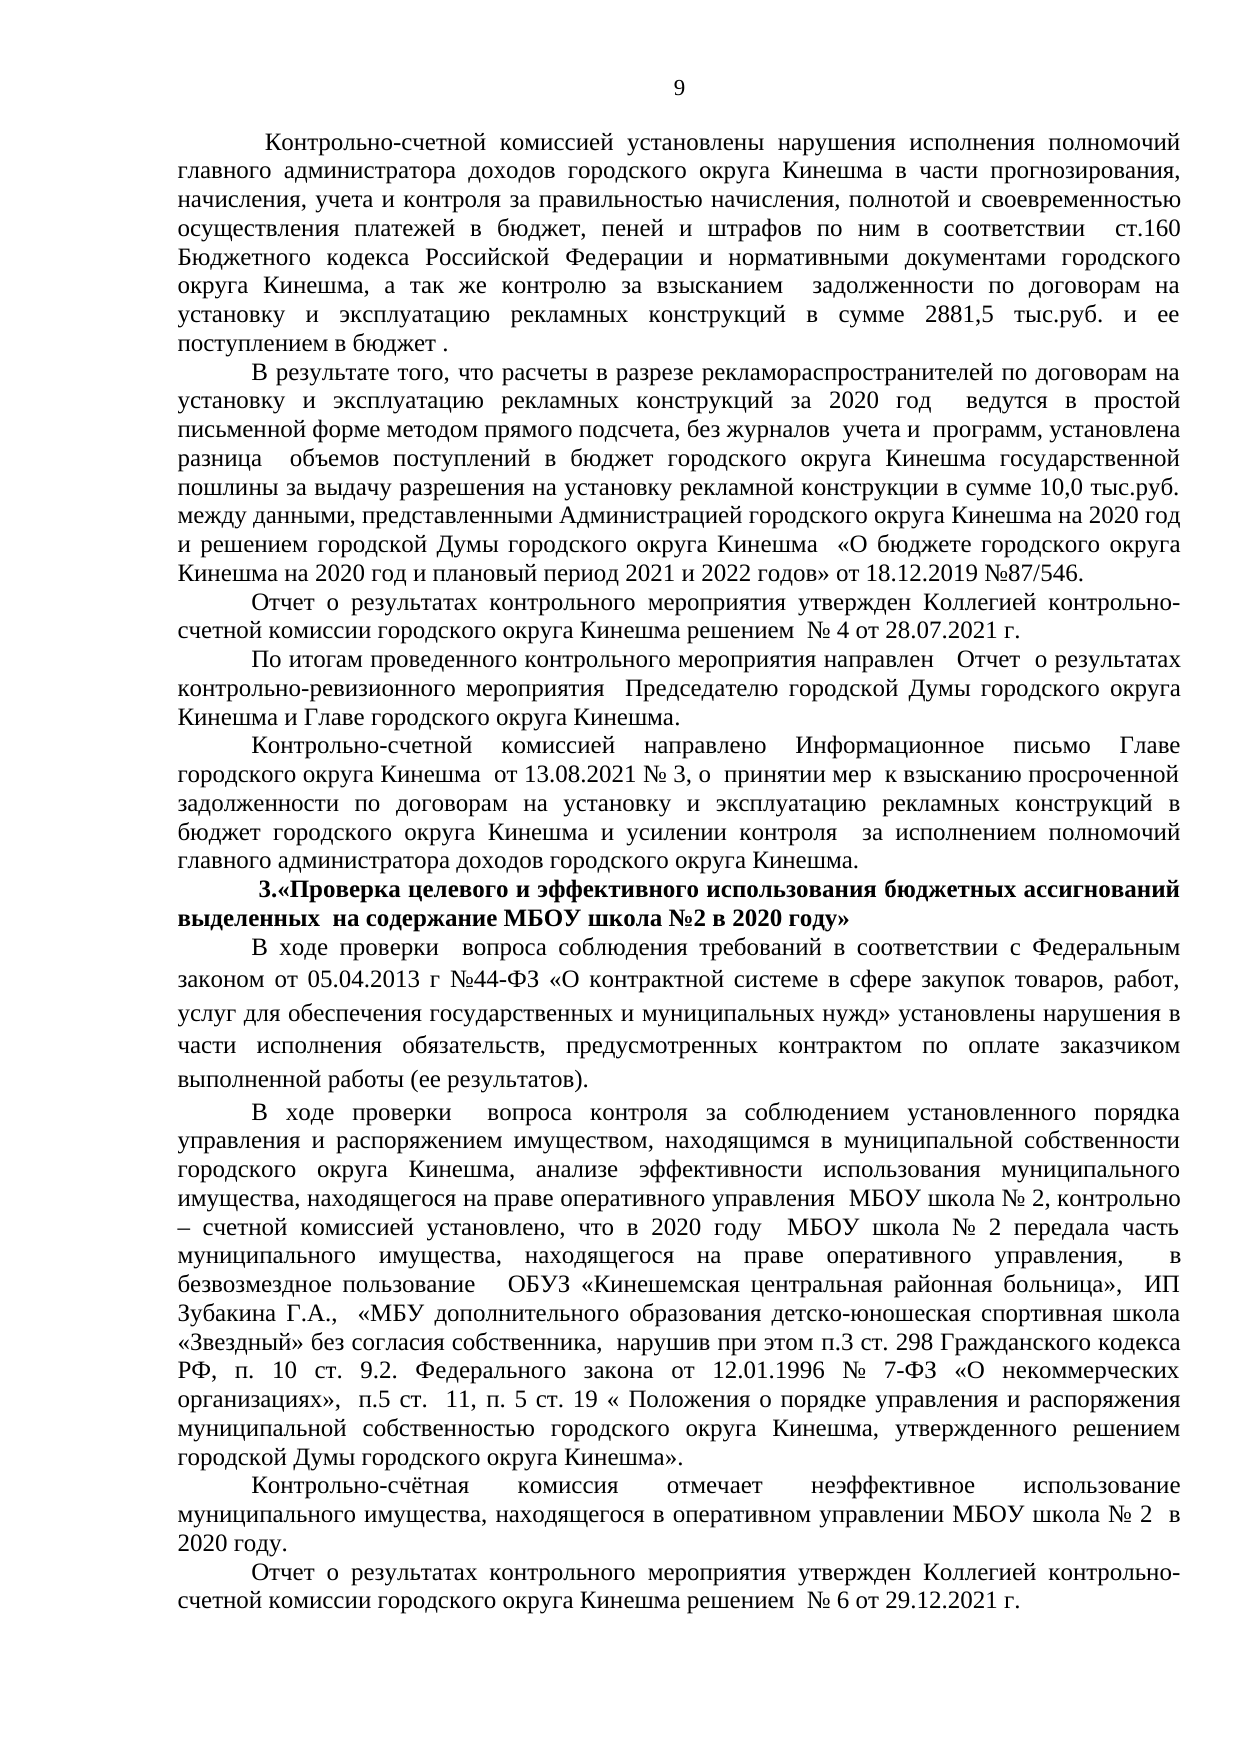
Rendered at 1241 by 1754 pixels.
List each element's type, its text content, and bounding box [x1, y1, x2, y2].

text Контрольно-счетной комиссией установлены нарушения исполнения полномочий главного администратора доходов городского округа Кинешма в части прогнозирования, начисления, учета и контроля за правильностью начисления, полнотой и своевременностью осуществления платежей в бюджет, пеней и штрафов по ним в соответствии ст.160 Бюджетного кодекса Российской Федерации и нормативными документами городского округа Кинешма, а так же контролю за взысканием задолженности по договорам на установку и эксплуатацию рекламных конструкций в сумме 2881,5 тыс.руб. и ее поступлением в бюджет . [177, 127, 1181, 357]
text По итогам проведенного контрольного мероприятия направлен Отчет о результатах контрольно-ревизионного мероприятия Председателю городской Думы городского округа Кинешма и Главе городского округа Кинешма. [177, 644, 1181, 730]
text 3.«Проверка целевого и эффективного использования бюджетных ассигнований выделенных на содержание МБОУ школа №2 в 2020 году» [177, 874, 1181, 932]
text Отчет о результатах контрольного мероприятия утвержден Коллегией контрольно-счетной комиссии городского округа Кинешма решением № 6 от 29.12.2021 г. [177, 1557, 1181, 1614]
text В результате того, что расчеты в разрезе рекламораспространителей по договорам на установку и эксплуатацию рекламных конструкций за 2020 год ведутся в простой письменной форме методом прямого подсчета, без журналов учета и программ, установлена разница объемов поступлений в бюджет городского округа Кинешма государственной пошлины за выдачу разрешения на установку рекламной конструкции в сумме 10,0 тыс.руб. между данными, представленными Администрацией городского округа Кинешма на 2020 год и решением городской Думы городского округа Кинешма «О бюджете городского округа Кинешма на 2020 год и плановый период 2021 и 2022 годов» от 18.12.2019 №87/546. [177, 357, 1181, 587]
text Отчет о результатах контрольного мероприятия утвержден Коллегией контрольно-счетной комиссии городского округа Кинешма решением № 4 от 28.07.2021 г. [177, 587, 1181, 644]
text В ходе проверки вопроса соблюдения требований в соответствии с Федеральным законом от 05.04.2013 г №44-ФЗ «О контрактной системе в сфере закупок товаров, работ, услуг для обеспечения государственных и муниципальных нужд» установлены нарушения в части исполнения обязательств, предусмотренных контрактом по оплате заказчиком выполненной работы (ее результатов). [177, 932, 1181, 1092]
text В ходе проверки вопроса контроля за соблюдением установленного порядка управления и распоряжением имуществом, находящимся в муниципальной собственности городского округа Кинешма, анализе эффективности использования муниципального имущества, находящегося на праве оперативного управления МБОУ школа № 2, контрольно – счетной комиссией установлено, что в 2020 году МБОУ школа № 2 передала часть муниципального имущества, находящегося на праве оперативного управления, в безвозмездное пользование ОБУЗ «Кинешемская центральная районная больница», ИП Зубакина Г.А., «МБУ дополнительного образования детско-юношеская спортивная школа «Звездный» без согласия собственника, нарушив при этом п.3 ст. 298 Гражданского кодекса РФ, п. 10 ст. 9.2. Федерального закона от 12.01.1996 № 7-ФЗ «О некоммерческих организациях», п.5 ст. 11, п. 5 ст. 19 « Положения о порядке управления и распоряжения муниципальной собственностью городского округа Кинешма, утвержденного решением городской Думы городского округа Кинешма». [177, 1097, 1181, 1470]
text Контрольно-счетной комиссией направлено Информационное письмо Главе городского округа Кинешма от 13.08.2021 № 3, о принятии мер к взысканию просроченной задолженности по договорам на установку и эксплуатацию рекламных конструкций в бюджет городского округа Кинешма и усилении контроля за исполнением полномочий главного администратора доходов городского округа Кинешма. [177, 730, 1181, 874]
text Контрольно-счётная комиссия отмечает неэффективное использование муниципального имущества, находящегося в оперативном управлении МБОУ школа № 2 в 2020 году. [177, 1470, 1181, 1557]
